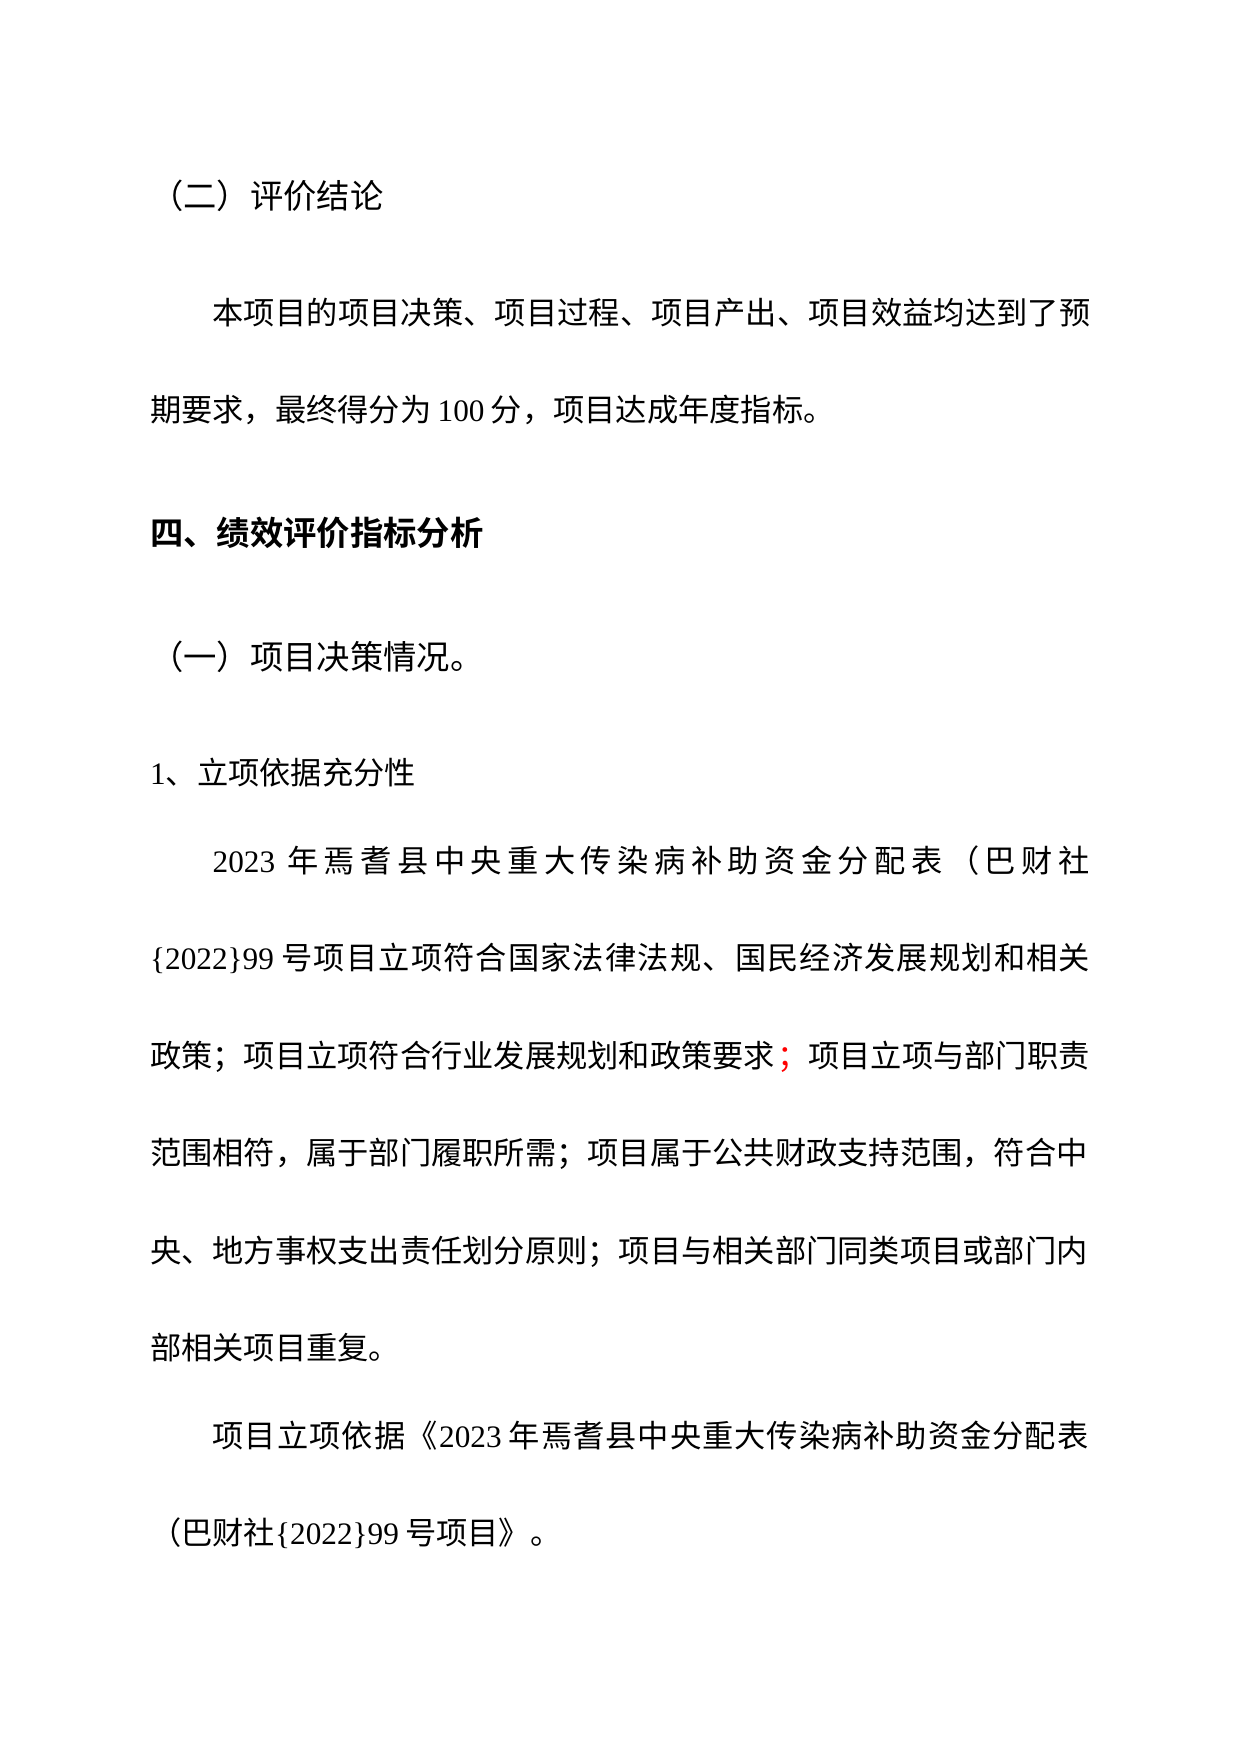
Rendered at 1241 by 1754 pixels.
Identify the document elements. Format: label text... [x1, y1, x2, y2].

text （二）评价结论 [150, 162, 1090, 227]
text 四、绩效评价指标分析 [150, 499, 1090, 564]
text 本项目的项目决策、项目过程、项目产出、项目效益均达到了预期要求，最终得分为100分，项目达成年度指标。 [150, 278, 1090, 441]
text 1、立项依据充分性 [150, 738, 1090, 803]
text 2023年焉耆县中央重大传染病补助资金分配表（巴财社{2022}99号项目立项符合国家法律法规、国民经济发展规划和相关政策；项目立项符合行业发展规划和政策要求；项目立项与部门职责范围相符，属于部门履职所需；项目属于公共财政支持范围，符合中央、地方事权支出责任划分原则；项目与相关部门同类项目或部门内部相关项目重复。 [150, 826, 1090, 1378]
text （一）项目决策情况。 [150, 622, 1090, 687]
text 项目立项依据《2023年焉耆县中央重大传染病补助资金分配表（巴财社{2022}99号项目》。 [150, 1401, 1090, 1563]
